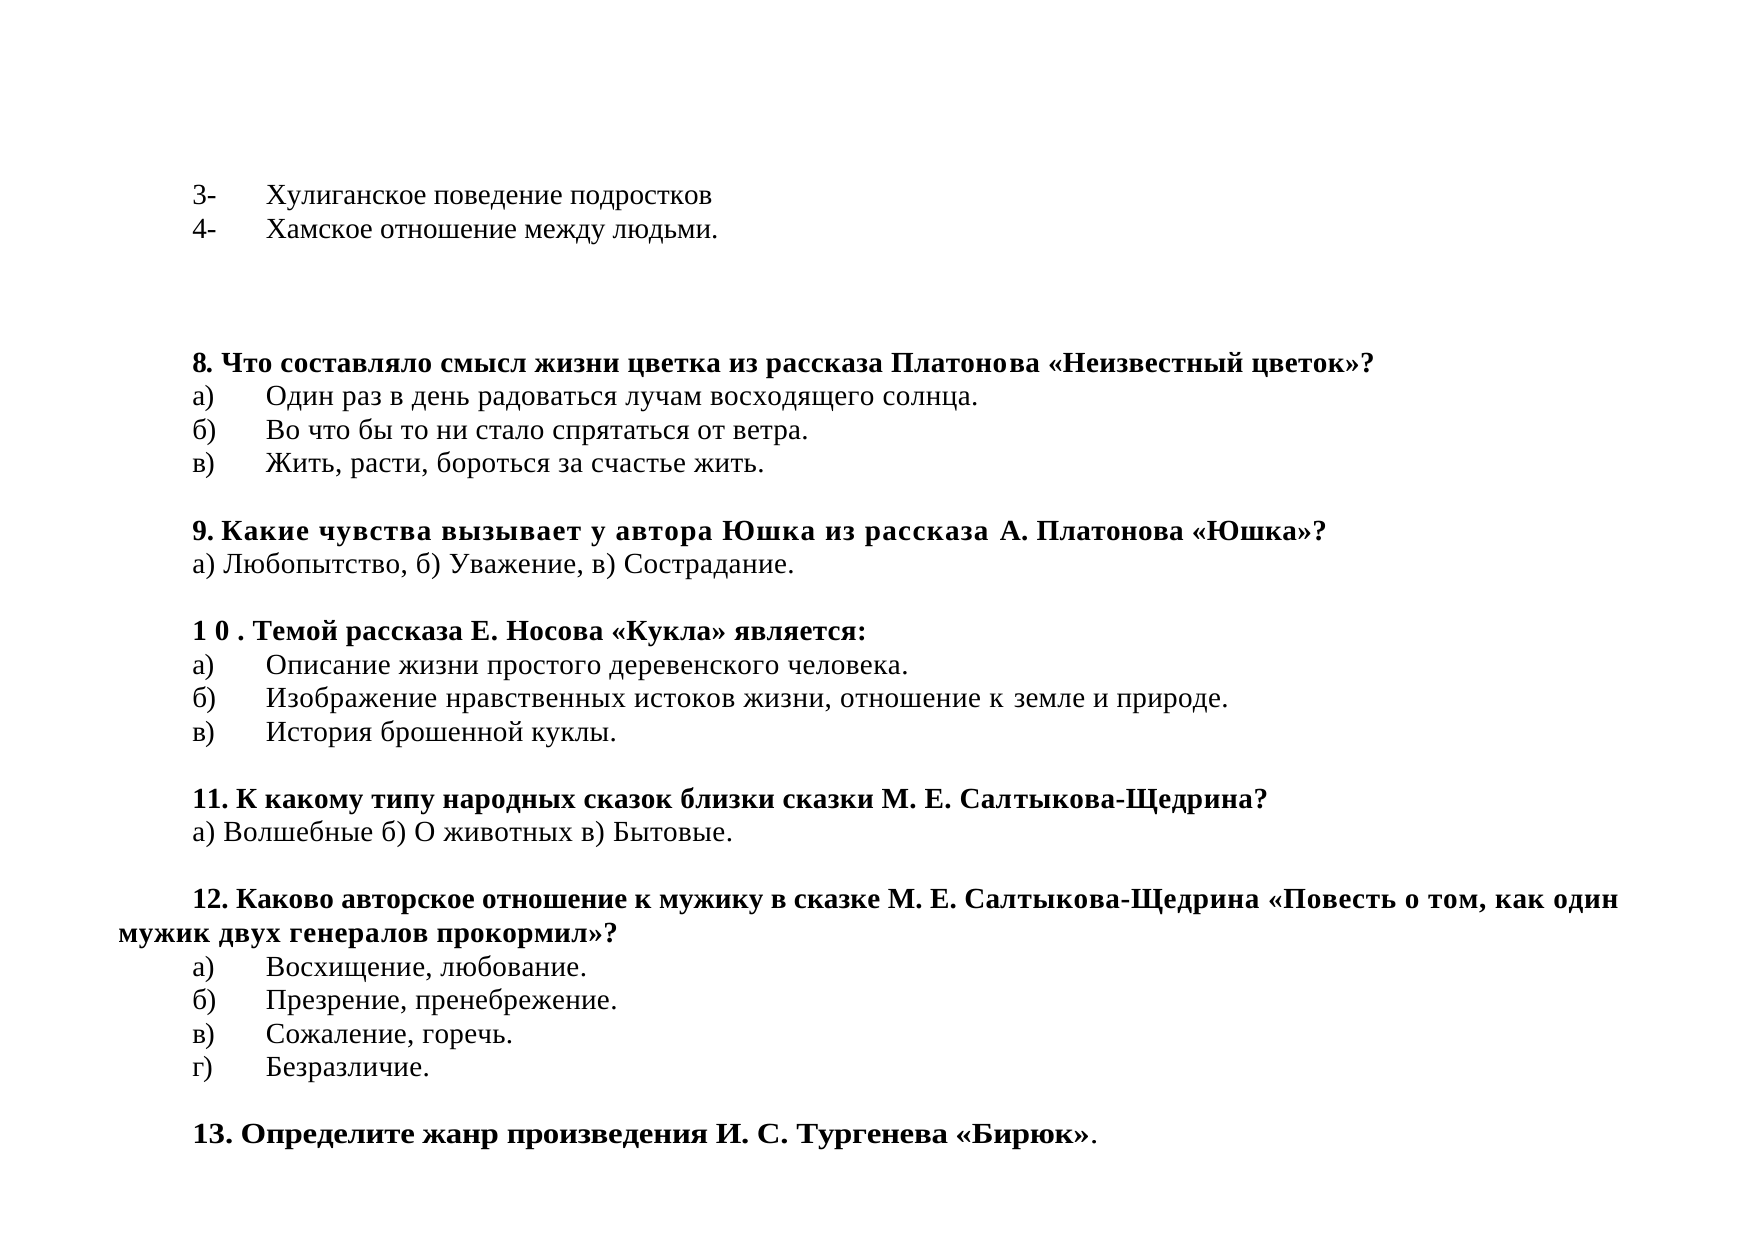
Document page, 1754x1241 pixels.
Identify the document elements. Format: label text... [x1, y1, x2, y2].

text а) Один раз в день радоваться лучам восходящего солнца. [118, 378, 1636, 412]
text а) Любопытство, б) Уважение, в) Сострадание. [118, 546, 1636, 580]
text в) История брошенной куклы. [118, 714, 1636, 747]
text 11. К какому типу народных сказок близки сказки М. Е. Салтыкова-Щедрина? [118, 781, 1636, 814]
text а) Восхищение, любование. [118, 949, 1636, 982]
text б) Изображение нравственных истоков жизни, отношение к земле и природе. [118, 680, 1636, 714]
text а) Волшебные б) О животных в) Бытовые. [118, 814, 1636, 848]
text а) Описание жизни простого деревенского человека. [118, 647, 1636, 680]
text б) Презрение, пренебрежение. [118, 982, 1636, 1016]
text 8. Что составляло смысл жизни цветка из рассказа Платонова «Неизвестный цветок»? [118, 345, 1636, 378]
text 10.Темой рассказа Е. Носова «Кукла» является: [118, 613, 1636, 647]
text г) Безразличие. [118, 1049, 1636, 1083]
text б) Во что бы то ни стало спрятаться от ветра. [118, 412, 1636, 446]
text в) Сожаление, горечь. [118, 1016, 1636, 1049]
text 12. Каково авторское отношение к мужику в сказке М. Е. Салтыкова-Щедрина «Повесть о том, как один мужик двух генералов прокормил»? [118, 882, 1636, 949]
list Хулиганское поведение подростков [118, 177, 1636, 211]
text в) Жить, расти, бороться за счастье жить. [118, 446, 1636, 479]
text 9. Какие чувства вызывает у автора Юшка из рассказа А. Платонова «Юшка»? [118, 513, 1636, 546]
text 13. Определите жанр произведения И. С. Тургенева «Бирюк». [118, 1116, 1636, 1150]
list Хамское отношение между людьми. [118, 211, 1636, 244]
